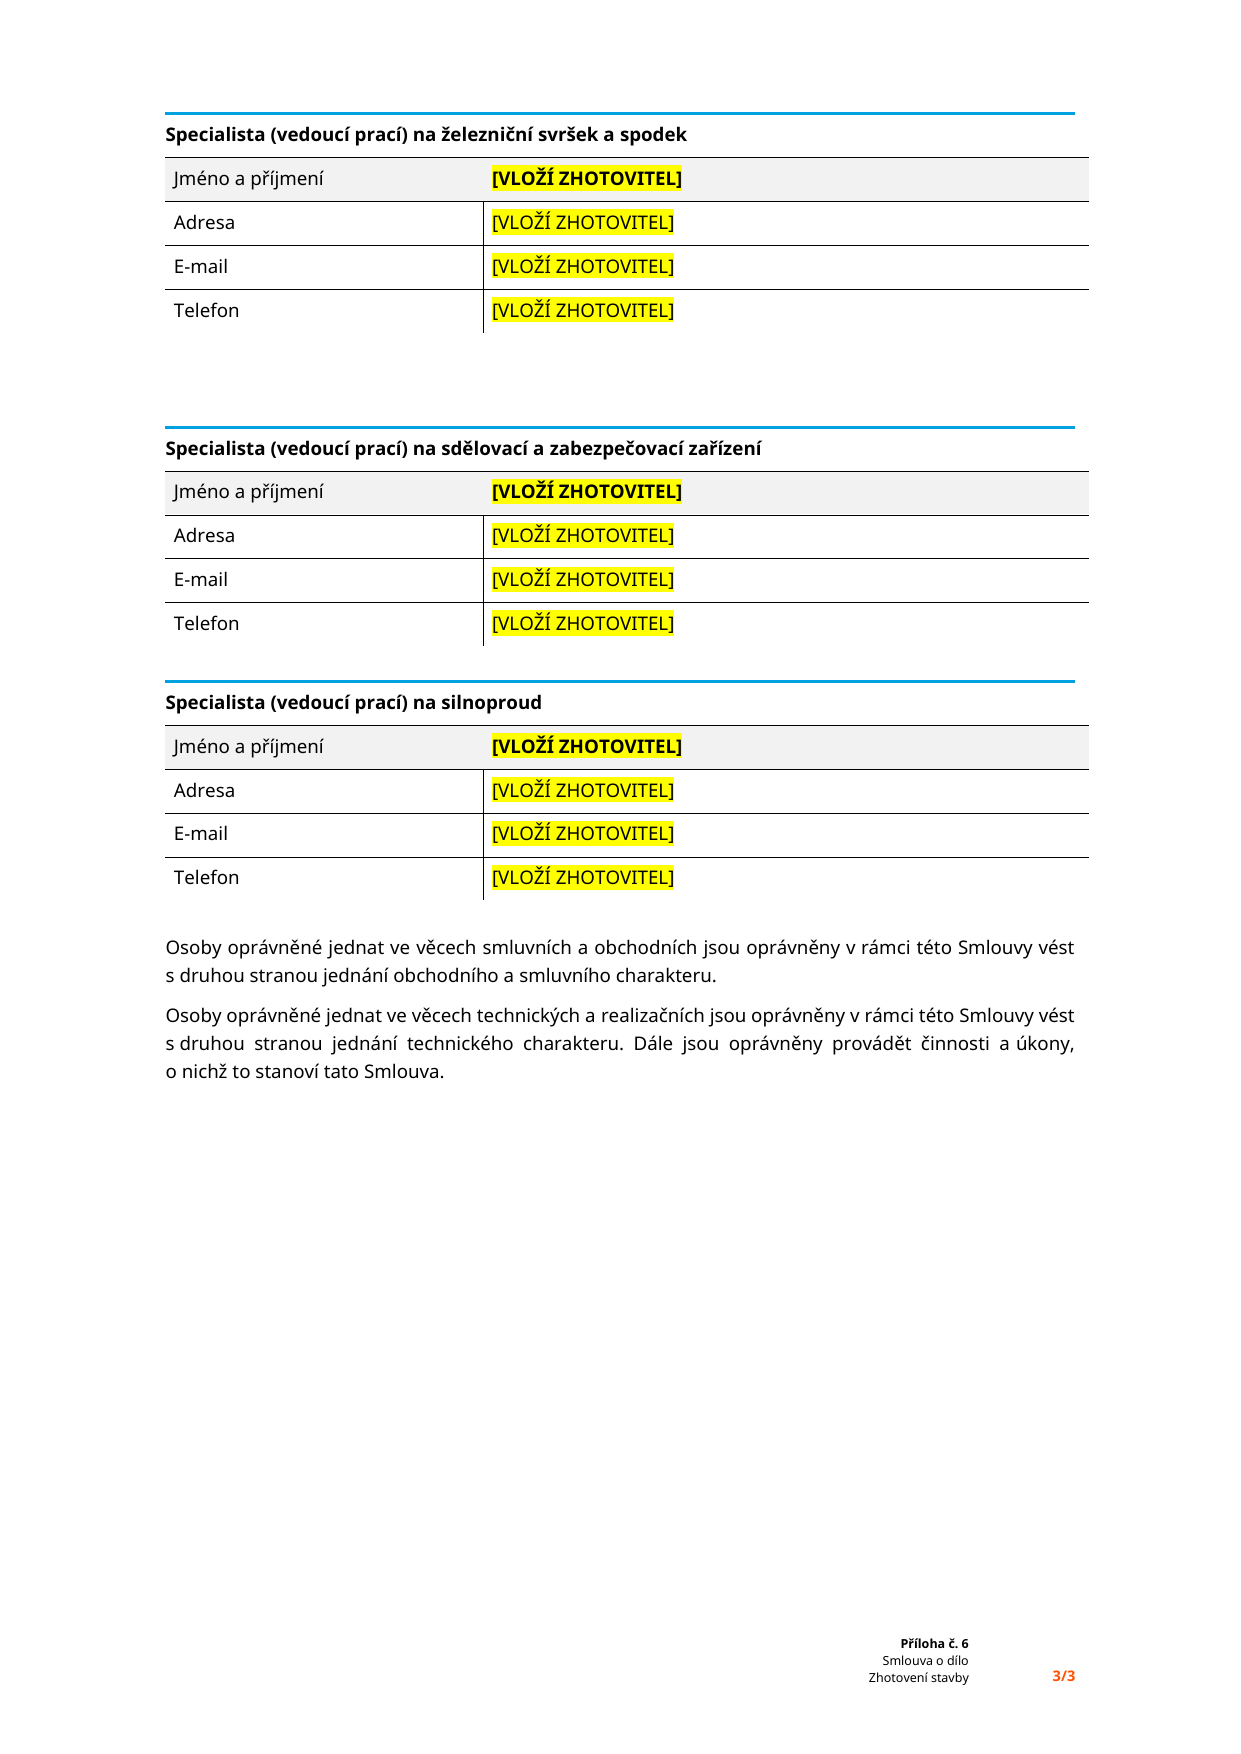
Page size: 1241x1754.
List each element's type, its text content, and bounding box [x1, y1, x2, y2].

table_cell [VLOŽÍ ZHOTOVITEL] [484, 858, 1089, 900]
table_cell [VLOŽÍ ZHOTOVITEL] [484, 290, 1089, 332]
table_header Jméno a příjmení [165, 726, 484, 769]
table_header Jméno a příjmení [165, 158, 484, 201]
text Specialista (vedoucí prací) na sdělovací a zabezpečovací zařízení [165, 429, 1075, 461]
table_cell [VLOŽÍ ZHOTOVITEL] [484, 603, 1089, 646]
table_cell [VLOŽÍ ZHOTOVITEL] [484, 559, 1089, 602]
table_cell E-mail [165, 559, 483, 602]
table_cell Telefon [165, 858, 483, 900]
text Osoby oprávněné jednat ve věcech smluvních a obchodních jsou oprávněny v rámci této Smlouvy vést s druhou stranou jednání obchodního a smluvního charakteru. [165, 934, 1075, 988]
table_cell E-mail [165, 246, 483, 289]
table_cell Adresa [165, 770, 483, 812]
table_cell E-mail [165, 814, 483, 856]
table_header Jméno a příjmení [165, 472, 484, 514]
table_header [VLOŽÍ ZHOTOVITEL] [484, 472, 1089, 514]
text Specialista (vedoucí prací) na železniční svršek a spodek [165, 115, 1075, 147]
table_cell Adresa [165, 516, 483, 558]
table_cell Telefon [165, 290, 483, 332]
table_cell [VLOŽÍ ZHOTOVITEL] [484, 770, 1089, 812]
table_cell [VLOŽÍ ZHOTOVITEL] [484, 246, 1089, 289]
table_cell [VLOŽÍ ZHOTOVITEL] [484, 202, 1089, 245]
text Specialista (vedoucí prací) na silnoproud [165, 683, 1075, 715]
table_cell [VLOŽÍ ZHOTOVITEL] [484, 814, 1089, 856]
table_cell [VLOŽÍ ZHOTOVITEL] [484, 516, 1089, 558]
table_cell Adresa [165, 202, 483, 245]
table_cell Telefon [165, 603, 483, 646]
table_header [VLOŽÍ ZHOTOVITEL] [484, 726, 1089, 769]
table_header [VLOŽÍ ZHOTOVITEL] [484, 158, 1089, 201]
text Osoby oprávněné jednat ve věcech technických a realizačních jsou oprávněny v rámci této Smlouvy vést s druhou stranou jednání technického charakteru. Dále jsou oprávněny provádět činnosti a úkony, o nichž to stanoví tato Smlouva. [165, 1003, 1075, 1084]
